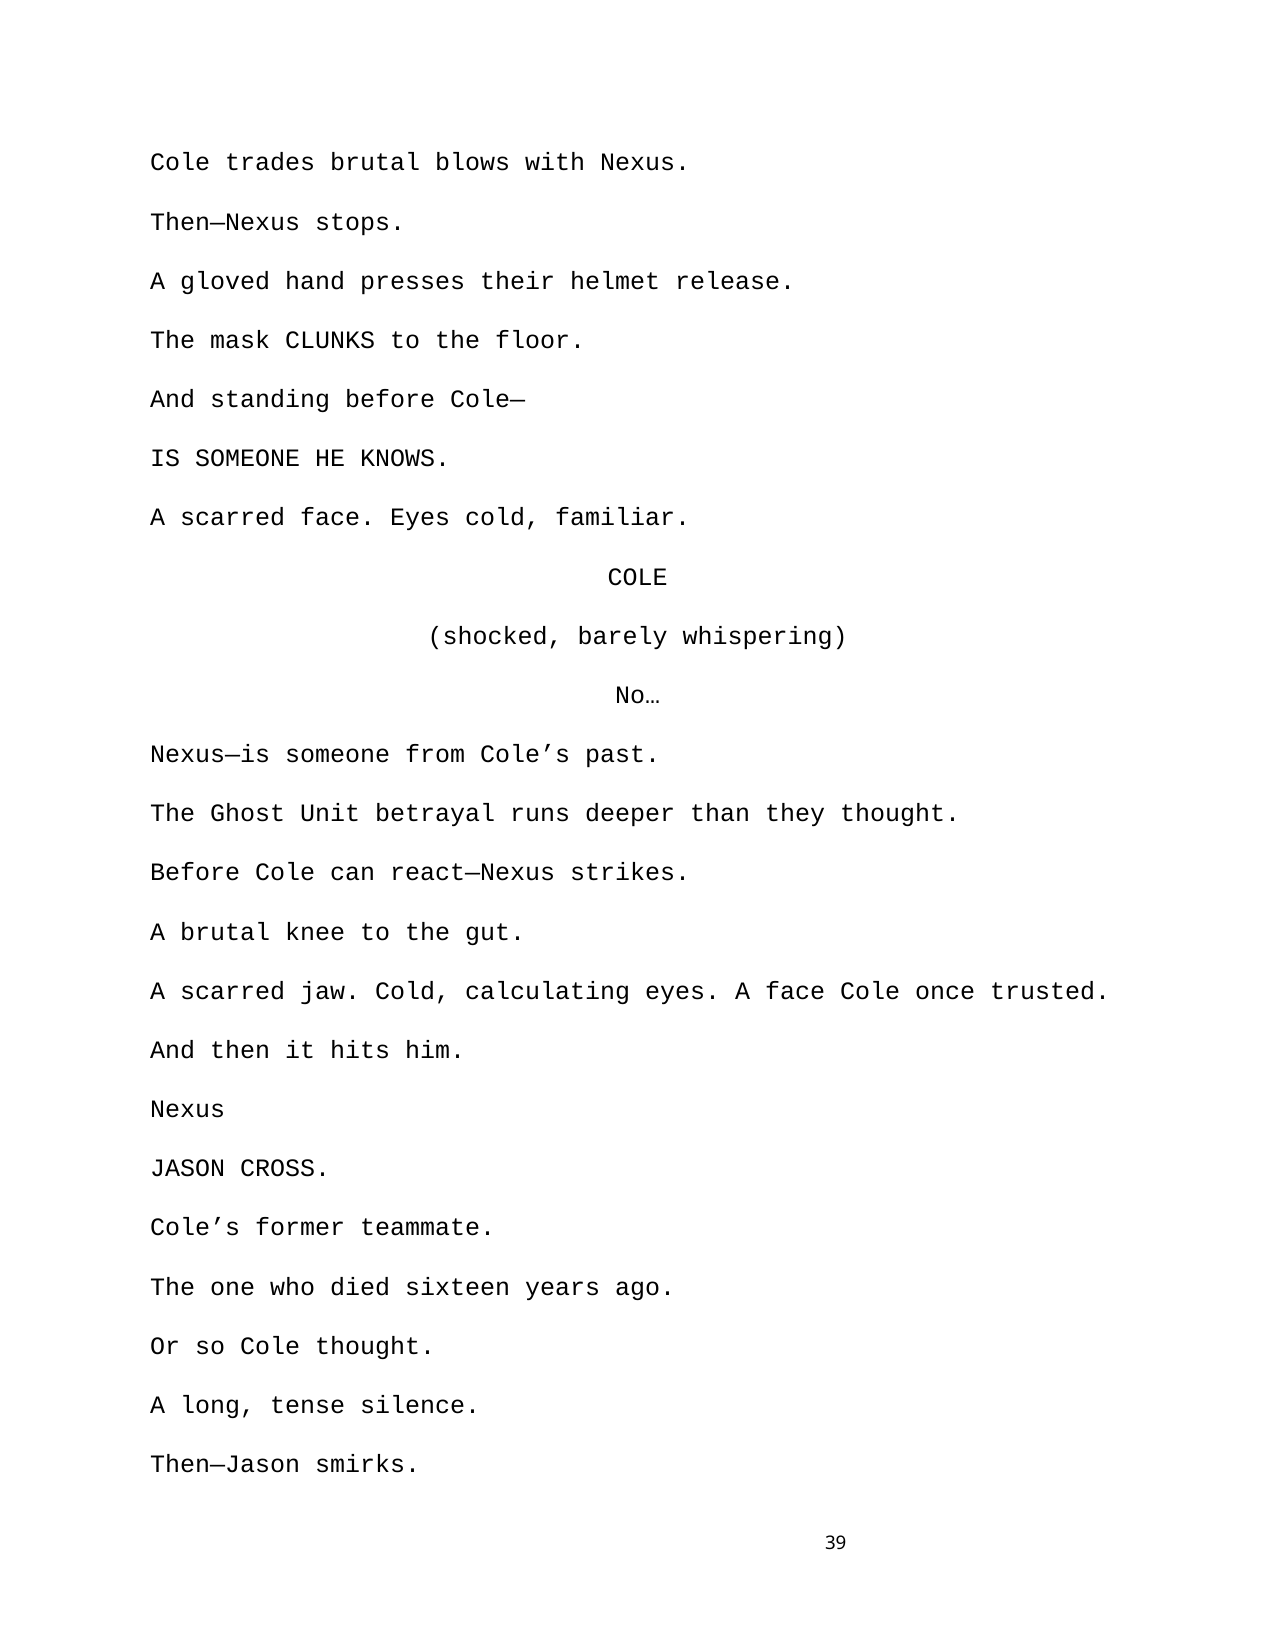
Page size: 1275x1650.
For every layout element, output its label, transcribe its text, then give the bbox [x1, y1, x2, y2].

text A long, tense silence. [150, 1392, 1125, 1421]
text And standing before Cole— [150, 387, 1125, 415]
text Nexus [150, 1097, 1125, 1125]
text Nexus—is someone from Cole’s past. [150, 742, 1125, 770]
text A gloved hand presses their helmet release. [150, 268, 1125, 297]
text And then it hits him. [150, 1037, 1125, 1066]
text The mask CLUNKS to the floor. [150, 327, 1125, 356]
text Cole’s former teammate. [150, 1215, 1125, 1243]
text Then—Jason smirks. [150, 1452, 1125, 1480]
text A brutal knee to the gut. [150, 919, 1125, 947]
text JASON CROSS. [150, 1156, 1125, 1184]
text The Ghost Unit betrayal runs deeper than they thought. [150, 801, 1125, 829]
text No… [150, 682, 1125, 711]
text Cole trades brutal blows with Nexus. [150, 150, 1125, 178]
text Then—Nexus stops. [150, 209, 1125, 237]
text COLE [150, 564, 1125, 592]
text Before Cole can react—Nexus strikes. [150, 860, 1125, 888]
text (shocked, barely whispering) [150, 623, 1125, 652]
text A scarred face. Eyes cold, familiar. [150, 505, 1125, 533]
text IS SOMEONE HE KNOWS. [150, 446, 1125, 474]
text A scarred jaw. Cold, calculating eyes. A face Cole once trusted. [150, 978, 1125, 1007]
text Or so Cole thought. [150, 1333, 1125, 1362]
text The one who died sixteen years ago. [150, 1274, 1125, 1302]
